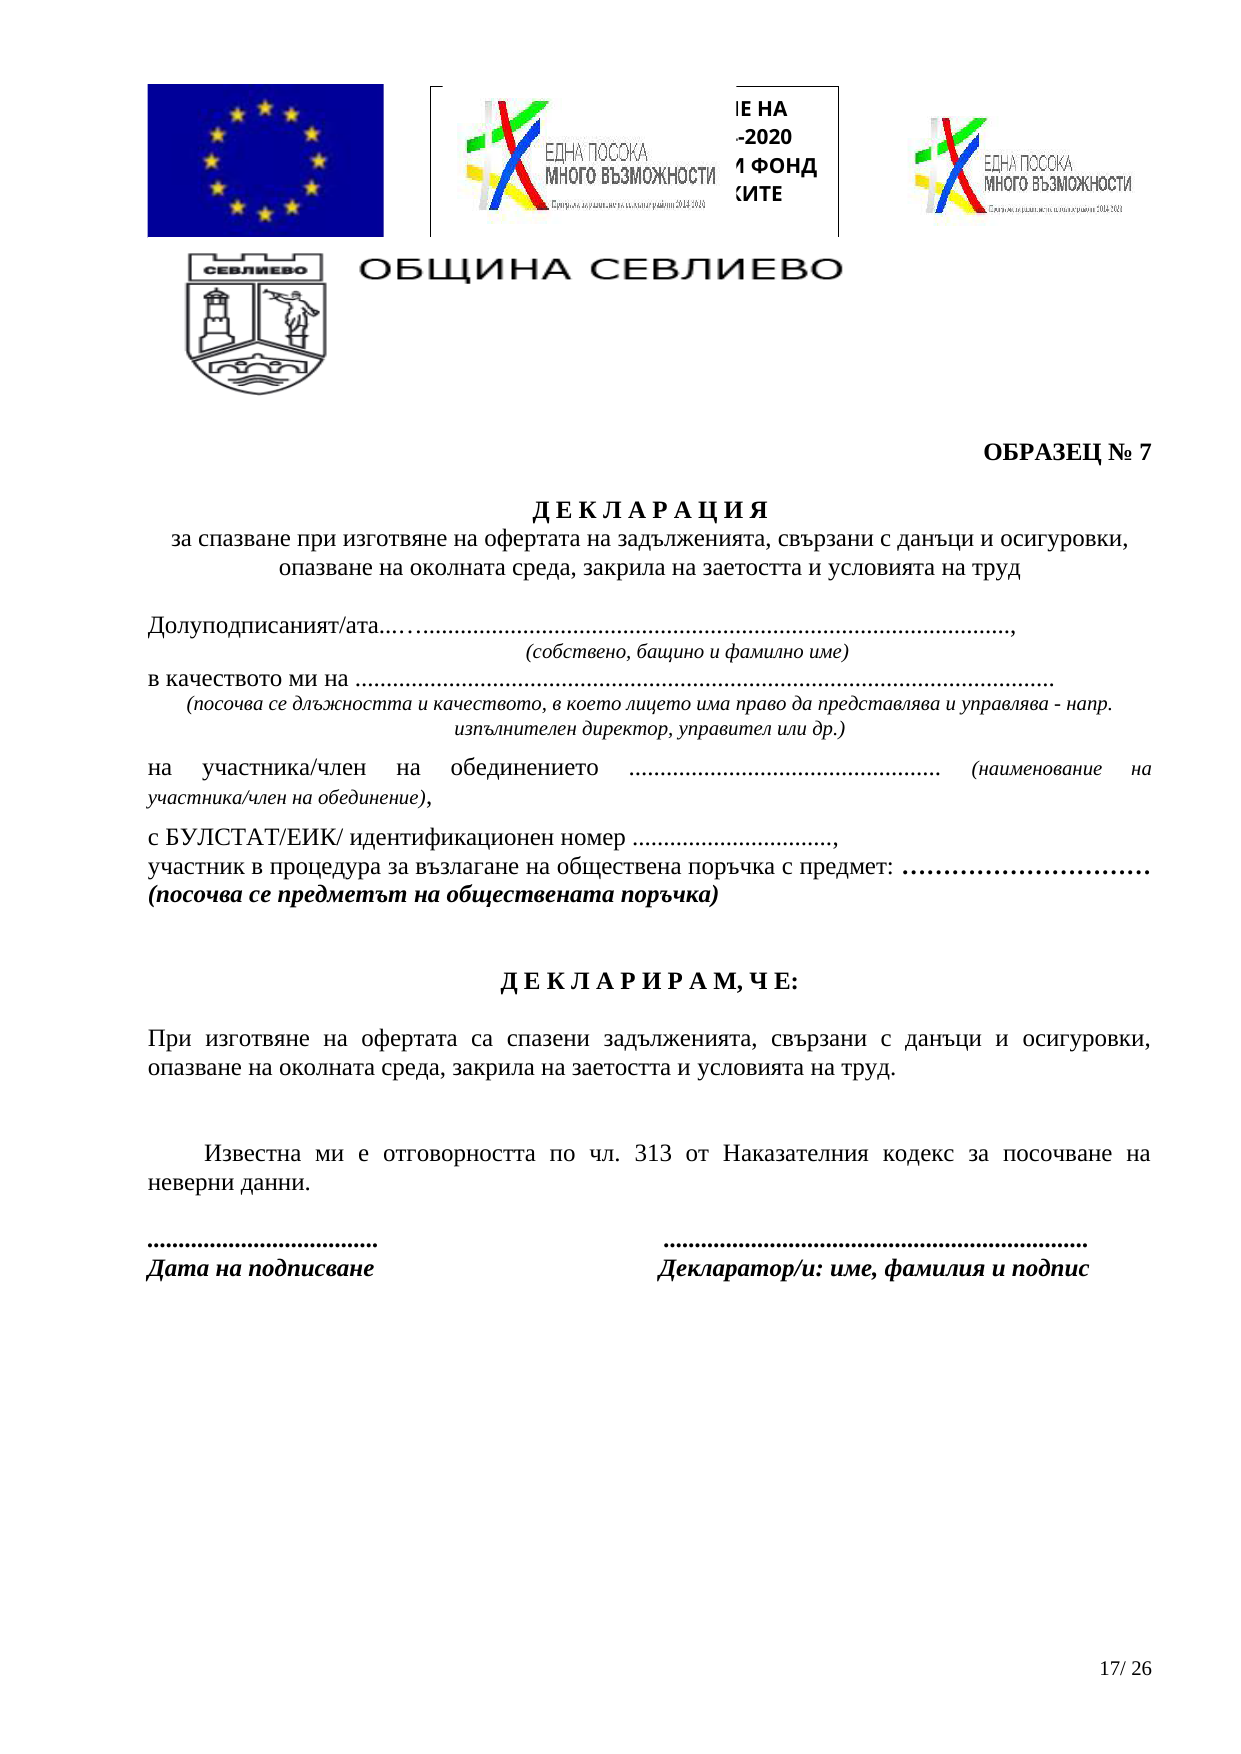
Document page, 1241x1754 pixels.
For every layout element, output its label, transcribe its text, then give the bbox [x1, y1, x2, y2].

text ОБРАЗЕЦ № 7 [148, 437, 1152, 466]
text (посочва се длъжността и качеството, в което лицето има право да представлява и управлява - напр. изпълнителен директор, управител или др.) [148, 691, 1152, 739]
text участник в процедура за възлагане на обществена поръчка с предмет: …………………………(посочва се предметът на обществената поръчка) [148, 851, 1152, 908]
text Д Е К Л А Р И Р А М, Ч Е: [148, 966, 1152, 994]
picture [147, 237, 851, 398]
text Дата на подписване Декларатор/и: име, фамилия и подпис [148, 1253, 1152, 1282]
text Д Е К Л А Р А Ц И Я [148, 495, 1152, 523]
text с БУЛСТАТ/ЕИК/ идентификационен номер ................................, [148, 822, 1152, 851]
text ..................................... .................................................................... [148, 1224, 1152, 1253]
text Долуподписаният/ата...….............................................................................................., [148, 610, 1152, 638]
text на участника/член на обединението .................................................. (наименование на участника/член на обединение), [148, 752, 1152, 809]
text в качеството ми на ................................................................................................................ [148, 663, 1152, 691]
text При изготвяне на офертата са спазени задълженията, свързани с данъци и осигуровки, опазване на околната среда, закрила на заетостта и условията на труд. [148, 1023, 1152, 1081]
text Известна ми е отговорността по чл. 313 от Наказателния кодекс за посочване на неверни данни. [148, 1138, 1152, 1196]
text за спазване при изготвяне на офертата на задълженията, свързани с данъци и осигуровки, опазване на околната среда, закрила на заетостта и условията на труд [148, 523, 1152, 581]
text (собствено, бащино и фамилно име) [148, 638, 1152, 663]
